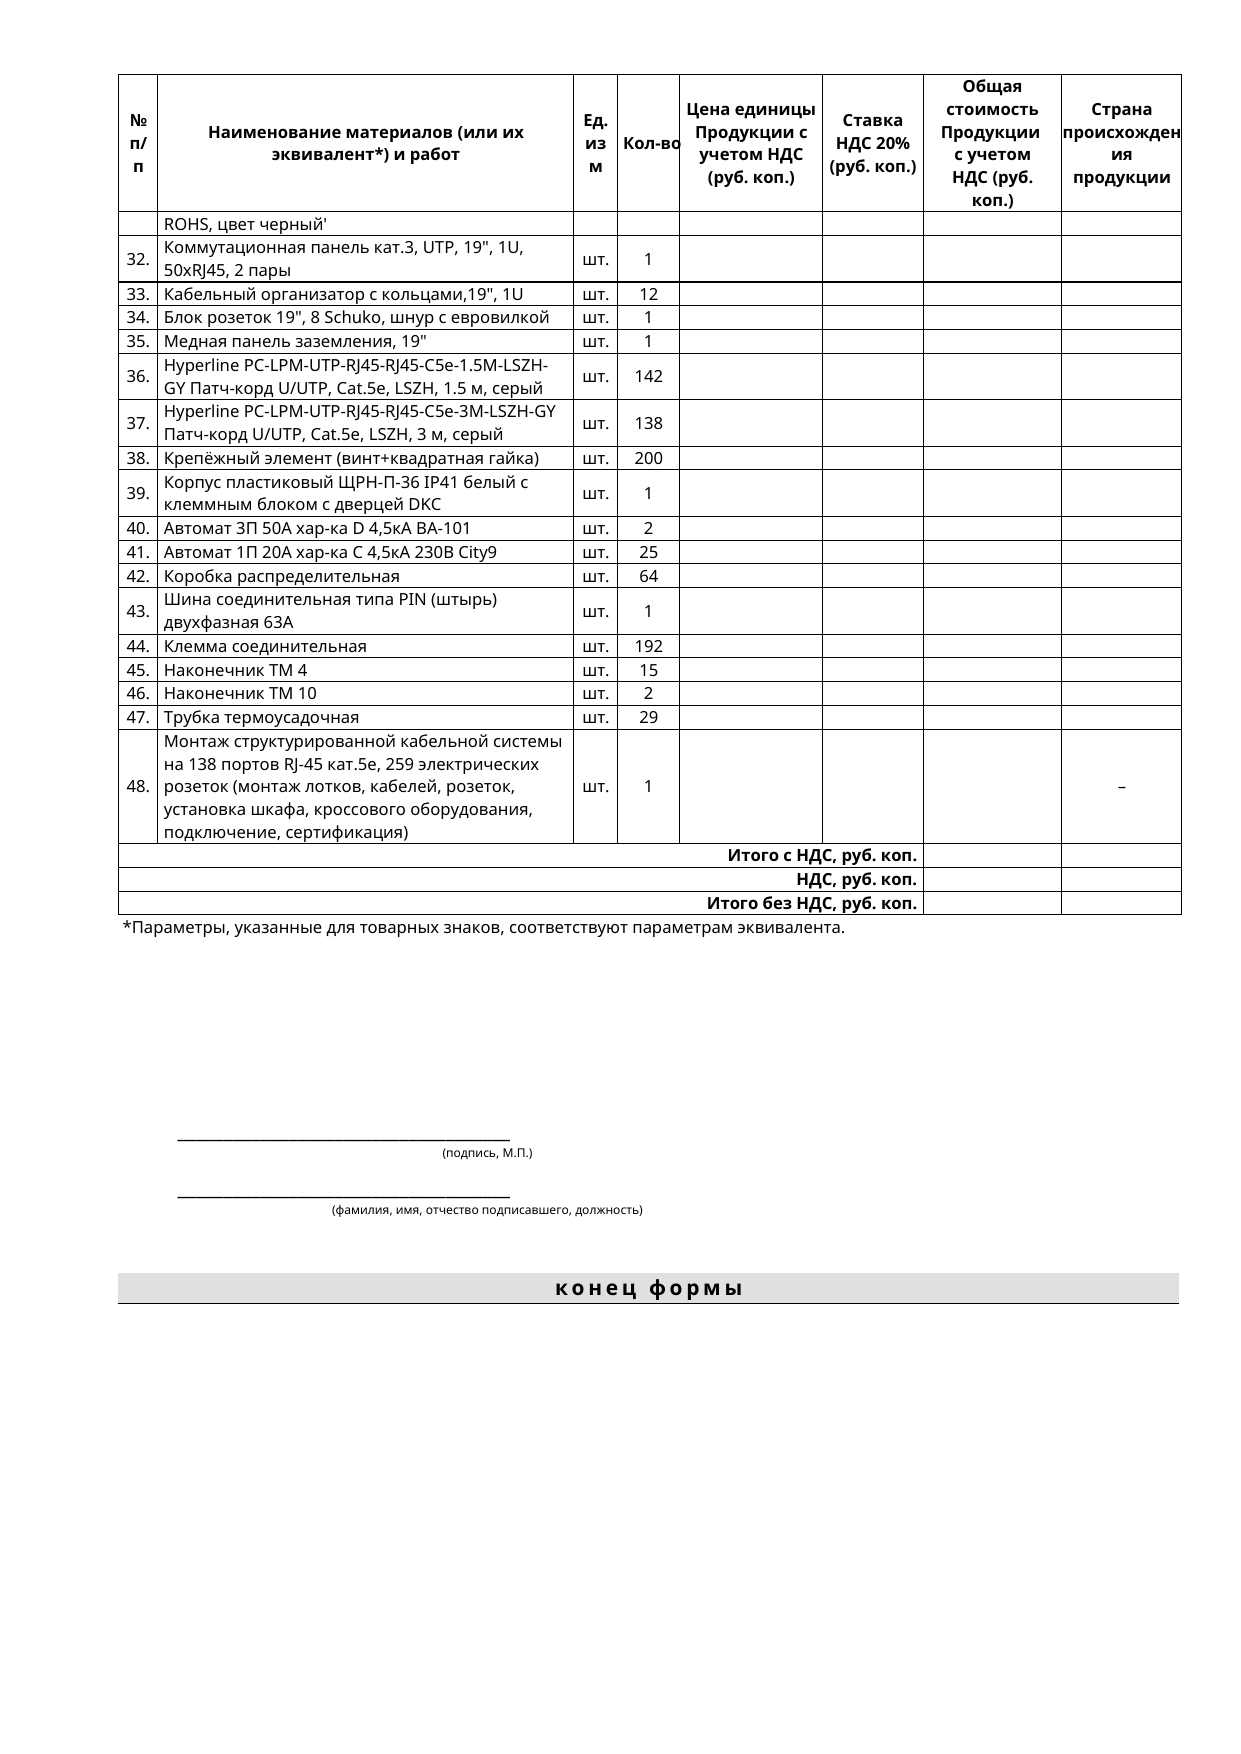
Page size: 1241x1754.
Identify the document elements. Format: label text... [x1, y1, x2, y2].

table_cell Автомат 3П 50А хар-ка D 4,5кА ВА-101 [158, 517, 573, 539]
table_cell 47. [119, 706, 157, 728]
table_cell [924, 892, 1061, 914]
table_cell [680, 447, 822, 469]
text ____________________________________ [118, 1116, 1181, 1145]
table_cell шт. [574, 330, 617, 353]
table_header Страна происхождения продукции [1062, 75, 1181, 211]
table_cell [924, 447, 1061, 469]
table_cell [1062, 588, 1181, 633]
table_cell Наконечник ТМ 10 [158, 682, 573, 705]
table_cell [924, 635, 1061, 657]
table_cell 46. [119, 682, 157, 705]
table_cell шт. [574, 588, 617, 633]
table_header Ед. изм [574, 75, 617, 211]
table_cell 1 [618, 306, 679, 329]
table_cell [680, 470, 822, 516]
table_cell Клемма соединительная [158, 635, 573, 657]
table_cell Шина соединительная типа PIN (штырь) двухфазная 63А [158, 588, 573, 633]
table_cell 44. [119, 635, 157, 657]
table_cell [1062, 564, 1181, 587]
table_cell [823, 658, 923, 681]
table_cell [1062, 283, 1181, 305]
table_cell [680, 635, 822, 657]
table_cell 1 [618, 236, 679, 281]
table_cell 15 [618, 658, 679, 681]
table_cell [924, 517, 1061, 539]
table_cell [680, 354, 822, 399]
table_cell [924, 844, 1061, 867]
table_cell [823, 682, 923, 705]
text ____________________________________ [118, 1173, 1181, 1202]
table_cell [680, 236, 822, 281]
table_cell шт. [574, 517, 617, 539]
table_header № п/п [119, 75, 157, 211]
table_cell 33. [119, 283, 157, 305]
table_header Наименование материалов (или их эквивалент*) и работ [158, 75, 573, 211]
table_cell 32. [119, 236, 157, 281]
table_cell 7 [618, 212, 679, 235]
table_cell [1062, 682, 1181, 705]
table_cell шт. [574, 400, 617, 446]
table_cell 45. [119, 658, 157, 681]
table_cell [1062, 400, 1181, 446]
table_cell [1062, 517, 1181, 539]
table_header Кол-во [618, 75, 679, 211]
table_cell Наконечник ТМ 4 [158, 658, 573, 681]
table_cell [1062, 212, 1181, 235]
table_cell 34. [119, 306, 157, 329]
table_cell – [1062, 730, 1181, 843]
table_cell [680, 330, 822, 353]
table_cell Трубка термоусадочная [158, 706, 573, 728]
table_cell шт. [574, 730, 617, 843]
table_cell [1062, 844, 1181, 867]
table_cell [823, 588, 923, 633]
table_cell шт. [574, 470, 617, 516]
table_cell 1 [618, 588, 679, 633]
table_cell [1062, 892, 1181, 914]
table_header Цена единицы Продукции с учетом НДС (руб. коп.) [680, 75, 822, 211]
table_cell [680, 658, 822, 681]
table_cell [1062, 306, 1181, 329]
table_cell Коробка распределительная [158, 564, 573, 587]
table_cell [924, 730, 1061, 843]
table_cell [680, 564, 822, 587]
table_cell [680, 682, 822, 705]
table_cell [924, 706, 1061, 728]
table_cell [680, 306, 822, 329]
table_cell [1062, 706, 1181, 728]
table_cell 138 [618, 400, 679, 446]
table_cell [924, 283, 1061, 305]
table_cell 1 [618, 330, 679, 353]
table_cell 37. [119, 400, 157, 446]
table_cell Монтаж структурированной кабельной системы на 138 портов RJ-45 кат.5е, 259 электрических розеток (монтаж лотков, кабелей, розеток, установка шкафа, кроссового оборудования, подключение, сертификация) [158, 730, 573, 843]
table_cell [1062, 470, 1181, 516]
table_cell Крепёжный элемент (винт+квадратная гайка) [158, 447, 573, 469]
table_cell Автомат 1П 20А хар-ка С 4,5кА 230В City9 [158, 541, 573, 563]
table_cell 1 [618, 470, 679, 516]
table_cell [823, 706, 923, 728]
text конец формы [118, 1273, 1179, 1303]
table_cell шт. [574, 564, 617, 587]
table_cell Коммутационная панель кат.3, UTP, 19", 1U, 50хRJ45, 2 пары [158, 236, 573, 281]
table_cell [823, 283, 923, 305]
table_cell 31. [119, 212, 157, 235]
table_cell [1062, 635, 1181, 657]
table_cell 2 [618, 517, 679, 539]
table_cell 142 [618, 354, 679, 399]
table_cell [823, 400, 923, 446]
table_cell [823, 306, 923, 329]
table_cell [924, 212, 1061, 235]
table_cell [1062, 236, 1181, 281]
table_cell [924, 564, 1061, 587]
table_cell [1062, 354, 1181, 399]
table_cell [924, 354, 1061, 399]
table_cell Итого без НДС, руб. коп. [119, 892, 923, 914]
table_cell [823, 212, 923, 235]
table_cell Кабельный организатор с кольцами,19", 1U [158, 283, 573, 305]
table_cell шт. [574, 306, 617, 329]
table_cell шт. [574, 236, 617, 281]
table_cell [924, 682, 1061, 705]
table_cell [823, 730, 923, 843]
table_cell [924, 236, 1061, 281]
text *Параметры, указанные для товарных знаков, соответствуют параметрам эквивалента. [118, 915, 1181, 938]
table_cell [1062, 447, 1181, 469]
table_cell 41. [119, 541, 157, 563]
table_cell [680, 541, 822, 563]
table_cell 39. [119, 470, 157, 516]
table_cell [924, 588, 1061, 633]
table_cell 40. [119, 517, 157, 539]
table_cell Корпус пластиковый ЩРН-П-36 IP41 белый с клеммным блоком с дверцей DKC [158, 470, 573, 516]
table_cell 29 [618, 706, 679, 728]
table_cell шт. [574, 447, 617, 469]
table_cell Hyperline PP3-19-24-8P8C-C5E-110D Патч-панель 19', 1U, 24 порта RJ-45, категория 5e, Dual IDC, ROHS, цвет черный' [158, 212, 573, 235]
table_header Общая стоимость Продукции с учетом НДС (руб. коп.) [924, 75, 1061, 211]
table_cell [680, 517, 822, 539]
table_cell шт. [574, 283, 617, 305]
table_cell Hyperline PC-LPM-UTP-RJ45-RJ45-C5e-3M-LSZH-GY Патч-корд U/UTP, Cat.5e, LSZH, 3 м, серый [158, 400, 573, 446]
table_cell [680, 400, 822, 446]
table_cell 48. [119, 730, 157, 843]
table_cell [924, 330, 1061, 353]
table_cell 38. [119, 447, 157, 469]
table_cell шт. [574, 354, 617, 399]
table_cell [680, 730, 822, 843]
table_cell Итого с НДС, руб. коп. [119, 844, 923, 867]
table_cell 25 [618, 541, 679, 563]
table_cell Hyperline PC-LPM-UTP-RJ45-RJ45-C5e-1.5M-LSZH-GY Патч-корд U/UTP, Cat.5e, LSZH, 1.5 м, серый [158, 354, 573, 399]
table_cell [823, 564, 923, 587]
table_cell [680, 212, 822, 235]
table_cell [924, 541, 1061, 563]
table_cell [1062, 541, 1181, 563]
table_cell [823, 470, 923, 516]
text (подпись, М.П.) [118, 1145, 797, 1173]
table_cell шт. [574, 706, 617, 728]
table_cell [823, 635, 923, 657]
table_cell 1 [618, 730, 679, 843]
table_cell [823, 447, 923, 469]
table_cell [924, 658, 1061, 681]
table_cell 36. [119, 354, 157, 399]
table_cell [823, 517, 923, 539]
table_cell 200 [618, 447, 679, 469]
table_cell [823, 236, 923, 281]
table_cell [680, 588, 822, 633]
table_cell [924, 306, 1061, 329]
table_cell 64 [618, 564, 679, 587]
table_cell [823, 330, 923, 353]
table_cell 35. [119, 330, 157, 353]
table_cell [924, 470, 1061, 516]
table_cell [1062, 658, 1181, 681]
table_cell [823, 541, 923, 563]
table_cell 43. [119, 588, 157, 633]
table_cell Медная панель заземления, 19" [158, 330, 573, 353]
table_cell шт. [574, 541, 617, 563]
table_cell шт. [574, 635, 617, 657]
table_cell шт. [574, 658, 617, 681]
table_cell 12 [618, 283, 679, 305]
table_cell [924, 400, 1061, 446]
table_cell [680, 706, 822, 728]
table_cell [823, 354, 923, 399]
table_cell [680, 283, 822, 305]
table_cell Блок розеток 19", 8 Schuko, шнур с евровилкой [158, 306, 573, 329]
text (фамилия, имя, отчество подписавшего, должность) [118, 1202, 797, 1230]
table_cell [1062, 330, 1181, 353]
table_cell 42. [119, 564, 157, 587]
table_cell шт. [574, 682, 617, 705]
table_cell 2 [618, 682, 679, 705]
table_cell [1062, 868, 1181, 891]
table_header Ставка НДС 20% (руб. коп.) [823, 75, 923, 211]
table_cell 192 [618, 635, 679, 657]
table_cell [924, 868, 1061, 891]
table_cell НДС, руб. коп. [119, 868, 923, 891]
table_cell м. [574, 212, 617, 235]
